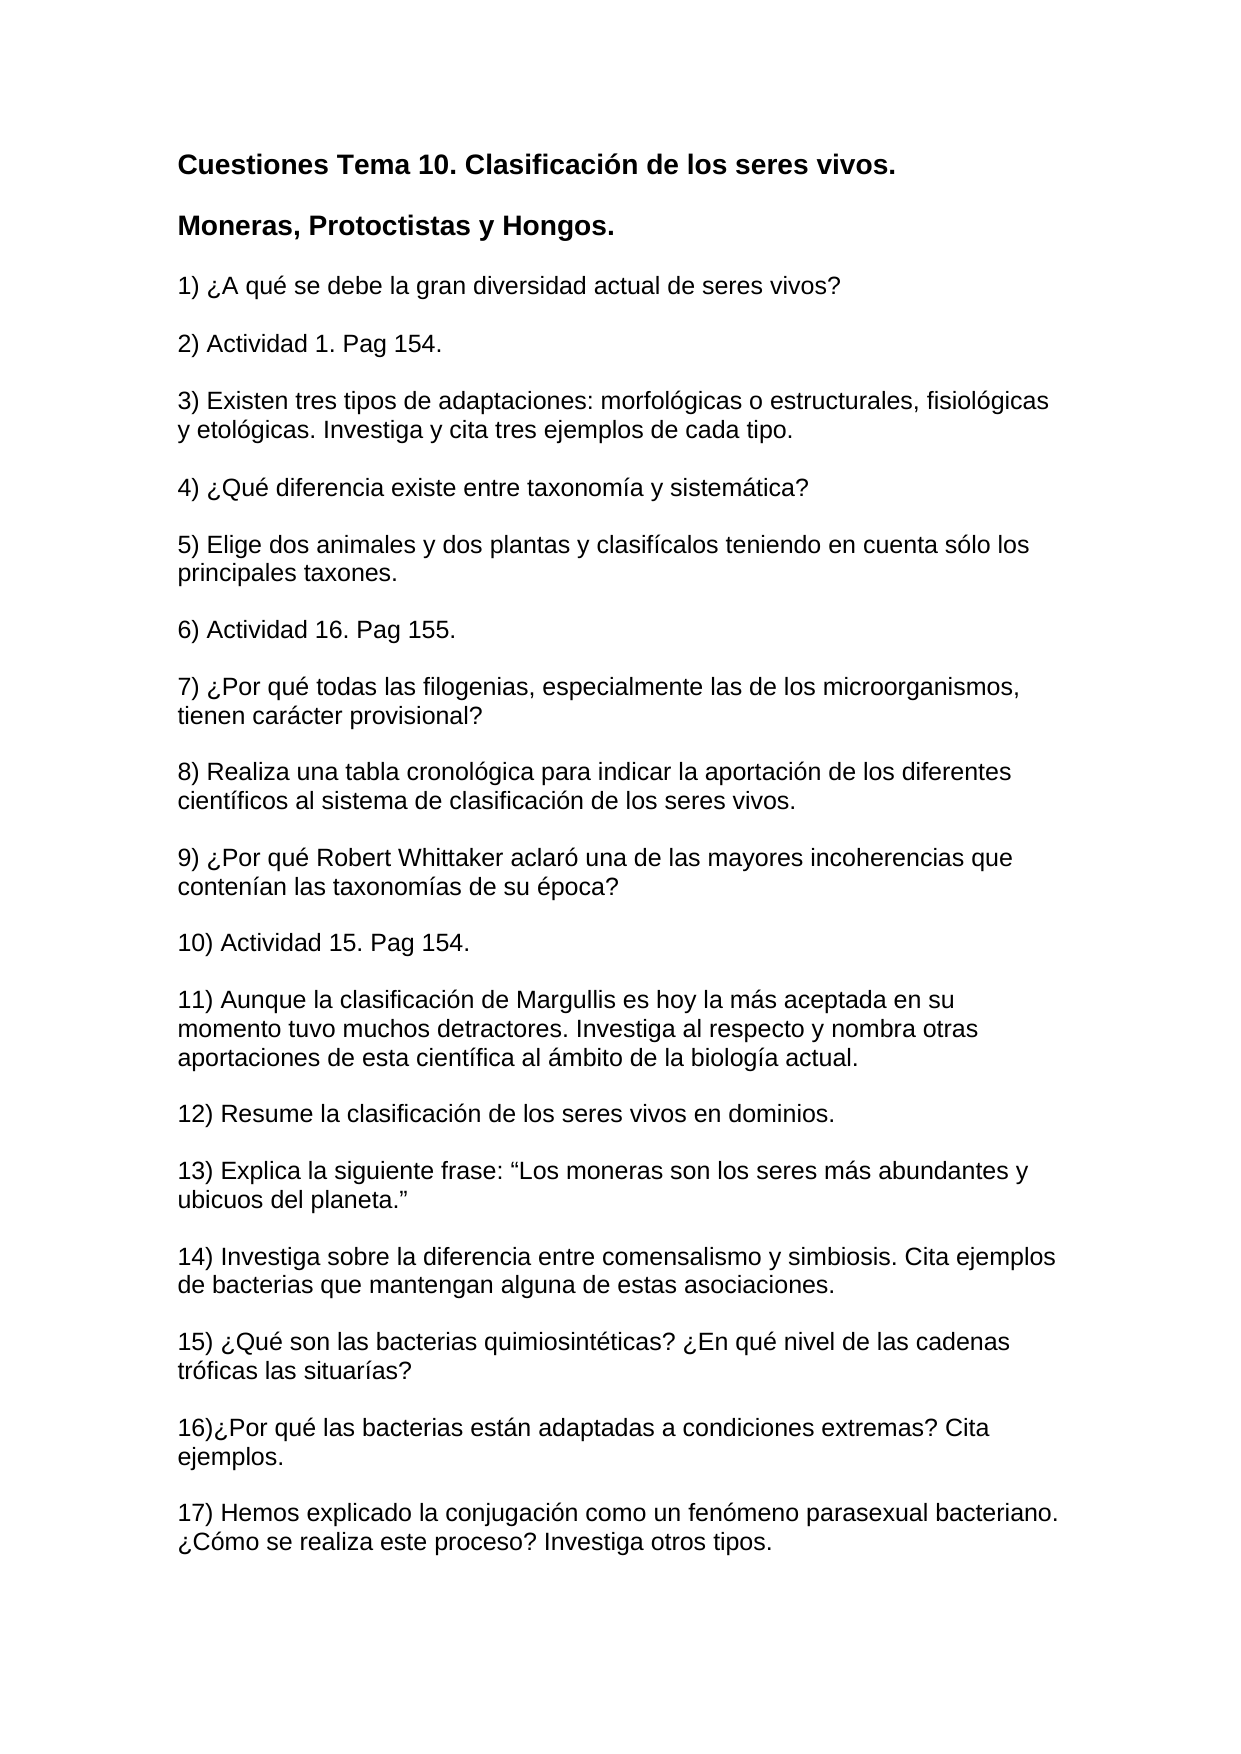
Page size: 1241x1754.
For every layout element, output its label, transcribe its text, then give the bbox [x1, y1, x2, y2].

text 2) Actividad 1. Pag 154. 3) Existen tres tipos de adaptaciones: morfológicas o estructurales, fisiológicas y etológicas. Investiga y cita tres ejemplos de cada tipo. [177, 329, 1063, 444]
text 17) Hemos explicado la conjugación como un fenómeno parasexual bacteriano. ¿Cómo se realiza este proceso? Investiga otros tipos. [177, 1498, 1063, 1584]
text 5) Elige dos animales y dos plantas y clasifícalos teniendo en cuenta sólo los principales taxones. [177, 529, 1063, 615]
text Moneras, Protoctistas y Hongos. [177, 209, 1063, 242]
text 13) Explica la siguiente frase: “Los moneras son los seres más abundantes y ubicuos del planeta.” [177, 1156, 1063, 1242]
text 10) Actividad 15. Pag 154. [177, 928, 1063, 985]
text 15) ¿Qué son las bacterias quimiosintéticas? ¿En qué nivel de las cadenas tróficas las situarías? [177, 1327, 1063, 1413]
text 9) ¿Por qué Robert Whittaker aclaró una de las mayores incoherencias que contenían las taxonomías de su época? [177, 843, 1063, 928]
text 4) ¿Qué diferencia existe entre taxonomía y sistemática? [177, 473, 1063, 529]
text 7) ¿Por qué todas las filogenias, especialmente las de los microorganismos, tienen carácter provisional? [177, 672, 1063, 757]
text 6) Actividad 16. Pag 155. [177, 615, 1063, 672]
text 11) Aunque la clasificación de Margullis es hoy la más aceptada en su momento tuvo muchos detractores. Investiga al respecto y nombra otras aportaciones de esta científica al ámbito de la biología actual. [177, 985, 1063, 1099]
text 12) Resume la clasificación de los seres vivos en dominios. [177, 1099, 1063, 1156]
text 1) ¿A qué se debe la gran diversidad actual de seres vivos? [177, 271, 1063, 299]
text 14) Investiga sobre la diferencia entre comensalismo y simbiosis. Cita ejemplos de bacterias que mantengan alguna de estas asociaciones. [177, 1242, 1063, 1327]
text 16)¿Por qué las bacterias están adaptadas a condiciones extremas? Cita ejemplos. [177, 1413, 1063, 1498]
text 8) Realiza una tabla cronológica para indicar la aportación de los diferentes científicos al sistema de clasificación de los seres vivos. [177, 757, 1063, 843]
text Cuestiones Tema 10. Clasificación de los seres vivos. [177, 148, 1063, 180]
